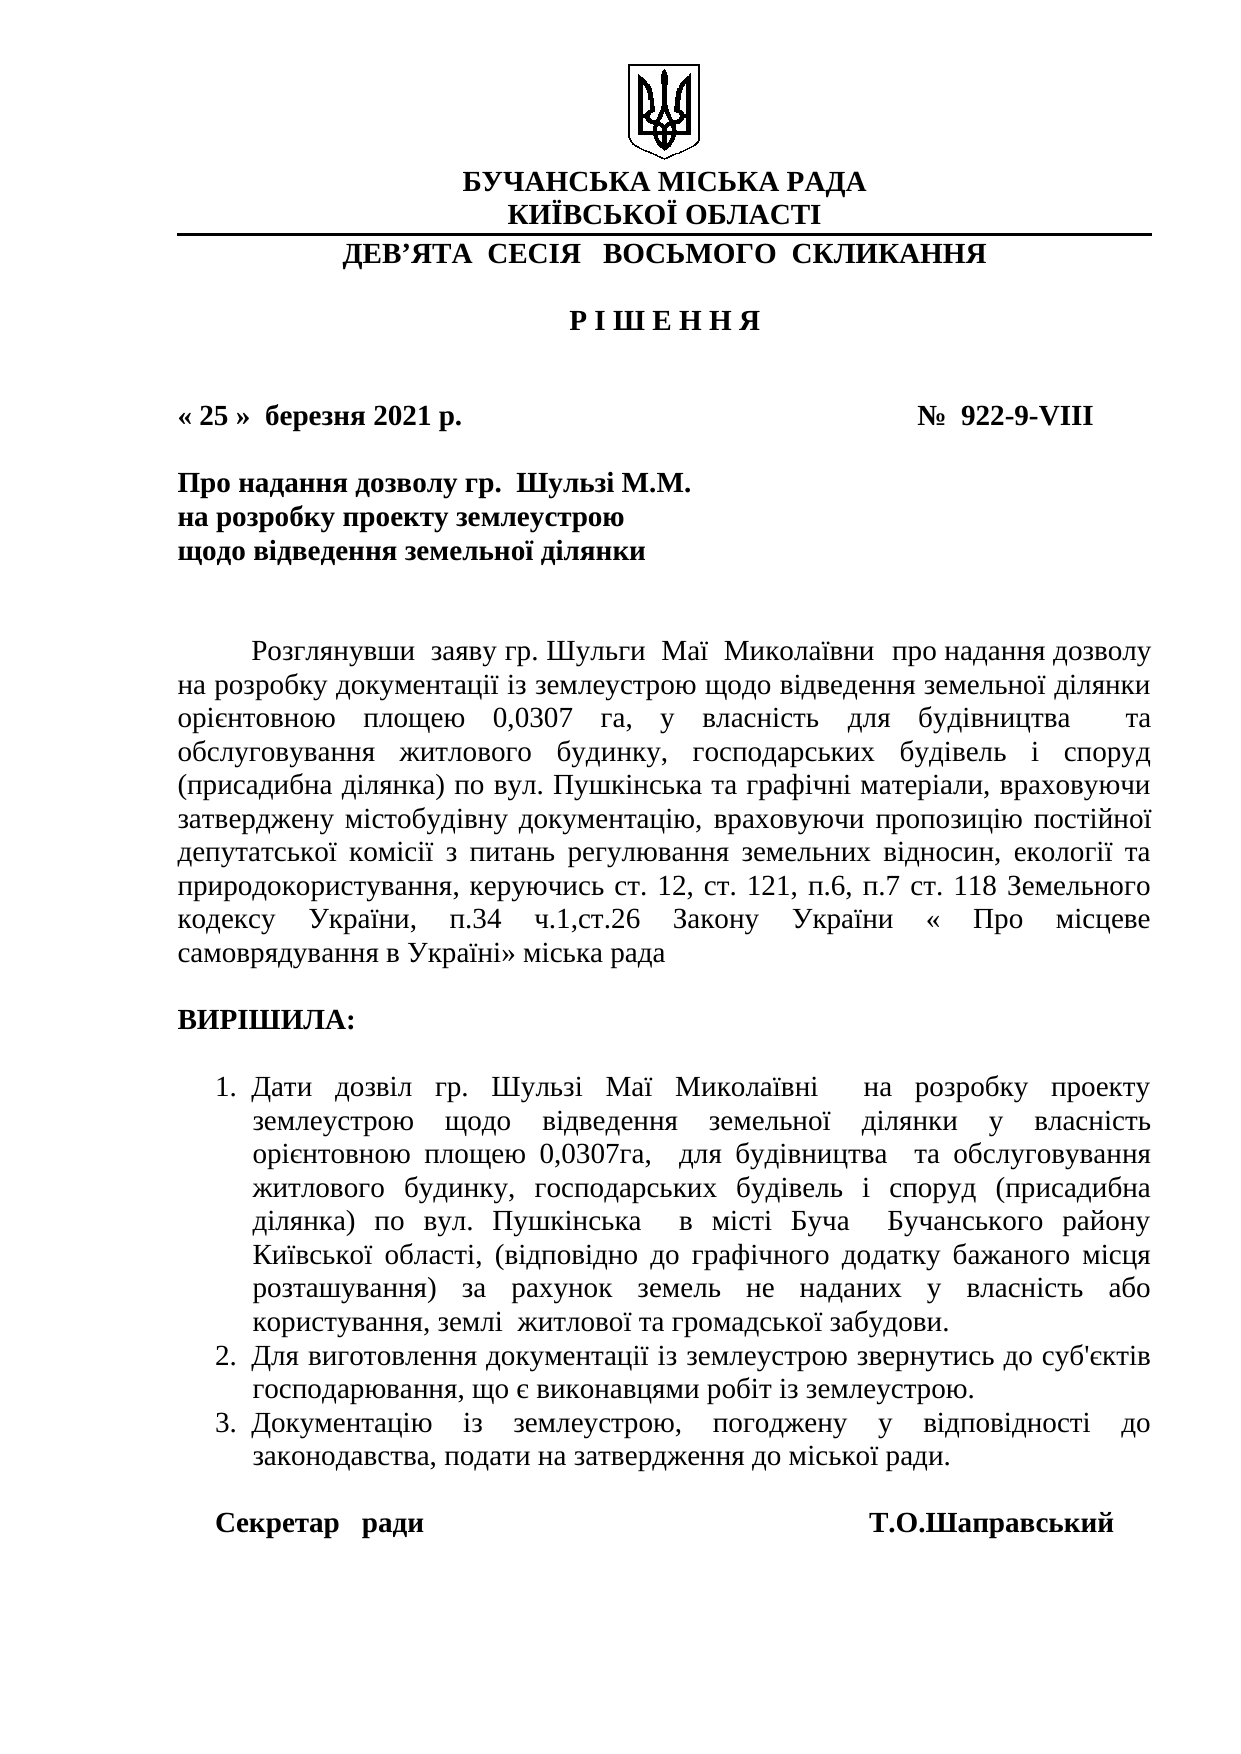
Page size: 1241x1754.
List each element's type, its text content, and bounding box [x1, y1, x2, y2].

text Секретар ради Т.О.Шаправський [215, 1505, 1152, 1539]
text Про надання дозволу гр. Шульзі М.М. [177, 466, 1152, 499]
text КИЇВСЬКОЇ ОБЛАСТІ [177, 197, 1152, 233]
text щодо відведення земельної ділянки [177, 533, 1152, 566]
list Для виготовлення документації із землеустрою звернутись до суб'єктів господарювання, що є виконавцями робіт із землеустрою. [215, 1338, 1152, 1405]
text Р І Ш Е Н Н Я [177, 303, 1152, 337]
text ВИРІШИЛА: [177, 1002, 1152, 1036]
text Розглянувши заяву гр. Шульги Маї Миколаївни про надання дозволу на розробку документації із землеустрою щодо відведення земельної ділянки орієнтовною площею 0,0307 га, у власність для будівництва та обслуговування житлового будинку, господарських будівель і споруд (присадибна ділянка) по вул. Пушкінська та графічні матеріали, враховуючи затверджену містобудівну документацію, враховуючи пропозицію постійної депутатської комісії з питань регулювання земельних відносин, екології та природокористування, керуючись ст. 12, ст. 121, п.6, п.7 ст. 118 Земельного кодексу України, п.34 ч.1,ст.26 Закону України « Про місцеве самоврядування в Україні» міська рада [177, 633, 1152, 969]
text на розробку проекту землеустрою [177, 499, 1152, 533]
text « 25 » березня 2021 р. № 922-9-VIII [177, 398, 1152, 432]
list Документацію із землеустрою, погоджену у відповідності до законодавства, подати на затвердження до міської ради. [215, 1405, 1152, 1472]
text БУЧАНСЬКА МІСЬКА РАДА [177, 164, 1152, 197]
list Дати дозвіл гр. Шульзі Маї Миколаївні на розробку проекту землеустрою щодо відведення земельної ділянки у власність орієнтовною площею 0,0307га, для будівництва та обслуговування житлового будинку, господарських будівель і споруд (присадибна ділянка) по вул. Пушкінська в місті Буча Бучанського району Київської області, (відповідно до графічного додатку бажаного місця розташування) за рахунок земель не наданих у власність або користування, землі житлової та громадської забудови. [215, 1069, 1152, 1338]
text ДЕВ’ЯТА СЕСІЯ ВОСЬМОГО СКЛИКАННЯ [177, 236, 1152, 269]
